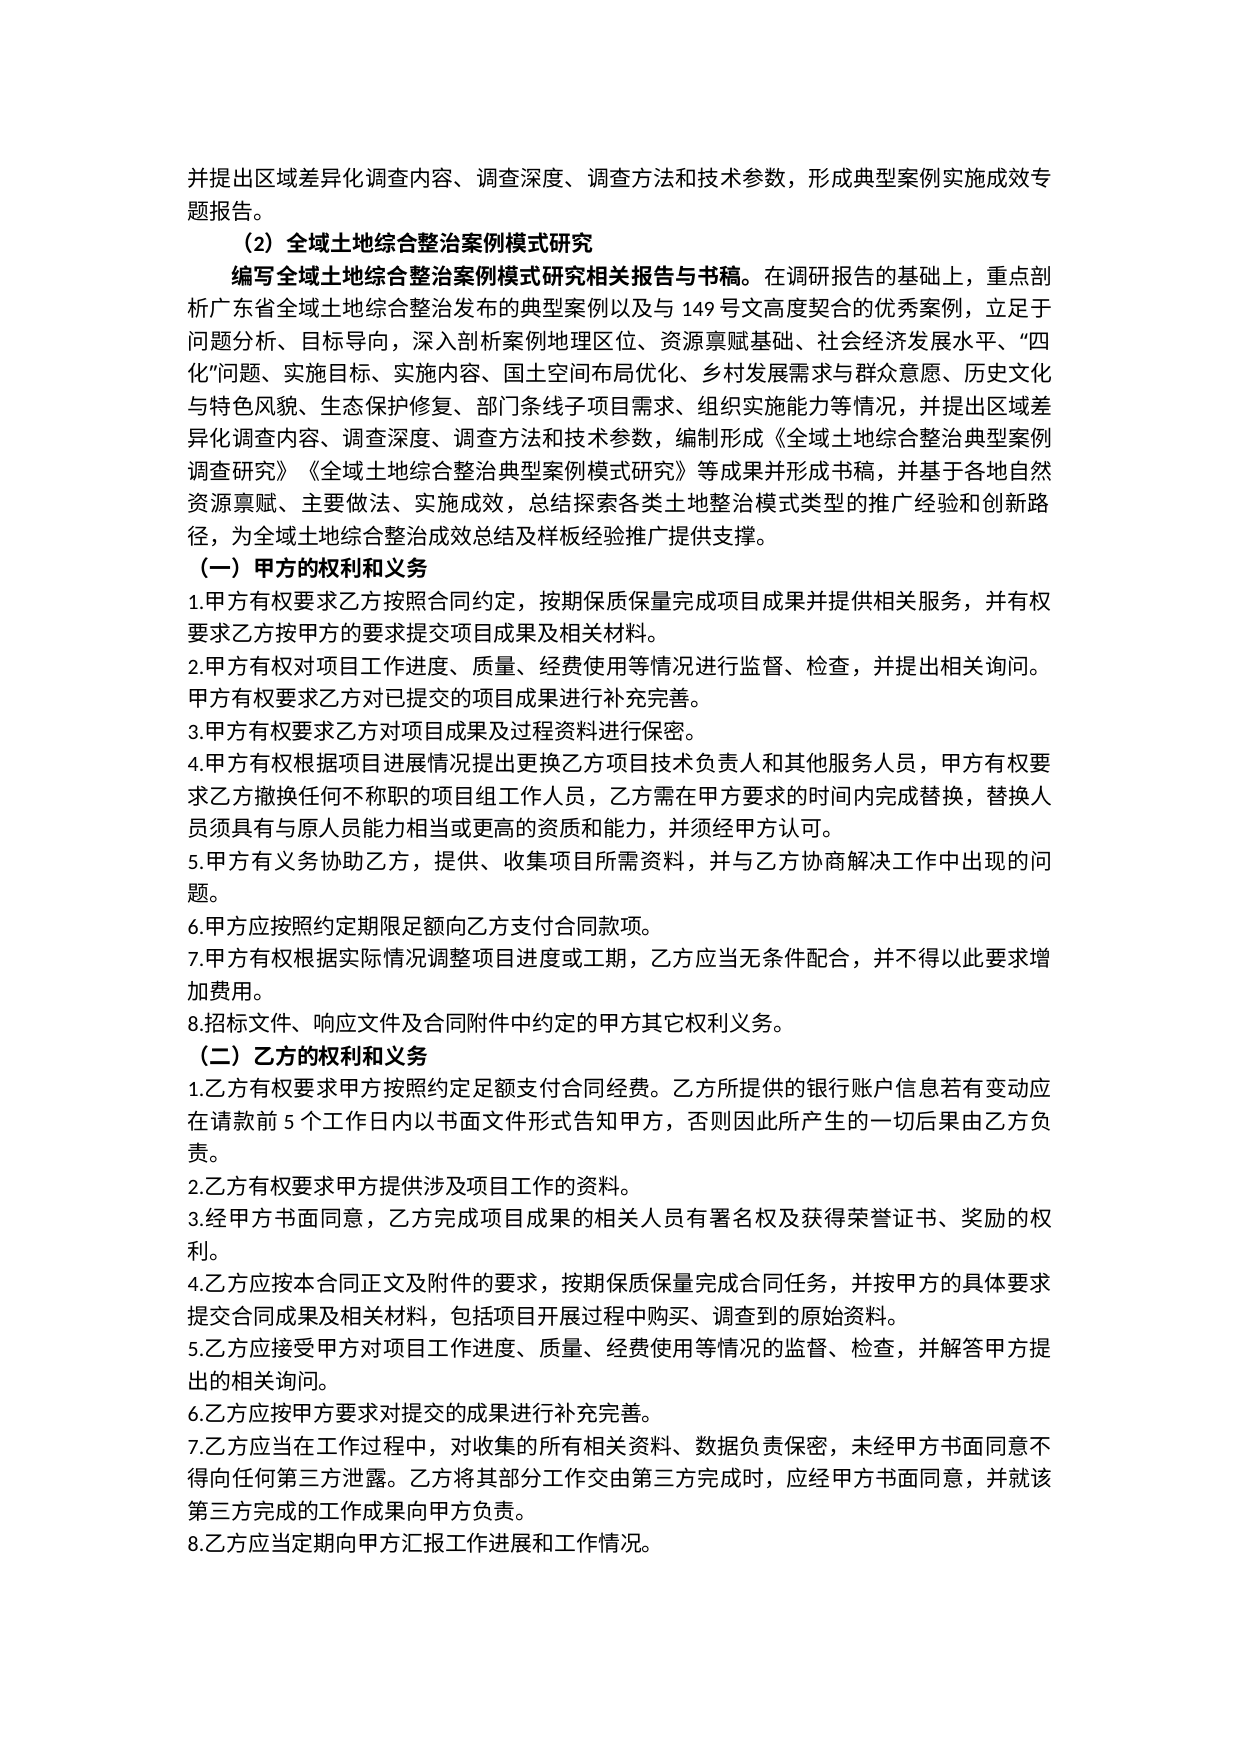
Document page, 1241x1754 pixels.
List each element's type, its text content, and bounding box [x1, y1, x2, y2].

text 1.乙方有权要求甲方按照约定足额支付合同经费。乙方所提供的银行账户信息若有变动应在请款前5个工作日内以书面文件形式告知甲方，否则因此所产生的一切后果由乙方负责。 [187, 1072, 1053, 1169]
text 7.甲方有权根据实际情况调整项目进度或工期，乙方应当无条件配合，并不得以此要求增加费用。 [187, 942, 1053, 1007]
text 3.甲方有权要求乙方对项目成果及过程资料进行保密。 [187, 714, 1053, 747]
text 6.乙方应按甲方要求对提交的成果进行补充完善。 [187, 1397, 1053, 1429]
text 2.甲方有权对项目工作进度、质量、经费使用等情况进行监督、检查，并提出相关询问。甲方有权要求乙方对已提交的项目成果进行补充完善。 [187, 649, 1053, 714]
text 4.乙方应按本合同正文及附件的要求，按期保质保量完成合同任务，并按甲方的具体要求提交合同成果及相关材料，包括项目开展过程中购买、调查到的原始资料。 [187, 1267, 1053, 1332]
text （一）甲方的权利和义务 [187, 552, 1053, 584]
text 8.招标文件、响应文件及合同附件中约定的甲方其它权利义务。 [187, 1007, 1053, 1039]
text 编写全域土地综合整治案例模式研究相关报告与书稿。在调研报告的基础上，重点剖析广东省全域土地综合整治发布的典型案例以及与149号文高度契合的优秀案例，立足于问题分析、目标导向，深入剖析案例地理区位、资源禀赋基础、社会经济发展水平、“四化”问题、实施目标、实施内容、国土空间布局优化、乡村发展需求与群众意愿、历史文化与特色风貌、生态保护修复、部门条线子项目需求、组织实施能力等情况，并提出区域差异化调查内容、调查深度、调查方法和技术参数，编制形成《全域土地综合整治典型案例调查研究》《全域土地综合整治典型案例模式研究》等成果并形成书稿，并基于各地自然资源禀赋、主要做法、实施成效，总结探索各类土地整治模式类型的推广经验和创新路径，为全域土地综合整治成效总结及样板经验推广提供支撑。 [187, 259, 1053, 552]
text （二）乙方的权利和义务 [187, 1039, 1053, 1072]
text 5.甲方有义务协助乙方，提供、收集项目所需资料，并与乙方协商解决工作中出现的问题。 [187, 844, 1053, 909]
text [187, 162, 1053, 227]
text （2）全域土地综合整治案例模式研究 [187, 227, 1053, 259]
text 1.甲方有权要求乙方按照合同约定，按期保质保量完成项目成果并提供相关服务，并有权要求乙方按甲方的要求提交项目成果及相关材料。 [187, 584, 1053, 649]
text 8.乙方应当定期向甲方汇报工作进展和工作情况。 [187, 1527, 1053, 1559]
text 4.甲方有权根据项目进展情况提出更换乙方项目技术负责人和其他服务人员，甲方有权要求乙方撤换任何不称职的项目组工作人员，乙方需在甲方要求的时间内完成替换，替换人员须具有与原人员能力相当或更高的资质和能力，并须经甲方认可。 [187, 747, 1053, 844]
text 7.乙方应当在工作过程中，对收集的所有相关资料、数据负责保密，未经甲方书面同意不得向任何第三方泄露。乙方将其部分工作交由第三方完成时，应经甲方书面同意，并就该第三方完成的工作成果向甲方负责。 [187, 1429, 1053, 1527]
text 6.甲方应按照约定期限足额向乙方支付合同款项。 [187, 909, 1053, 942]
text 2.乙方有权要求甲方提供涉及项目工作的资料。 [187, 1169, 1053, 1202]
text 3.经甲方书面同意，乙方完成项目成果的相关人员有署名权及获得荣誉证书、奖励的权利。 [187, 1202, 1053, 1267]
text 5.乙方应接受甲方对项目工作进度、质量、经费使用等情况的监督、检查，并解答甲方提出的相关询问。 [187, 1332, 1053, 1397]
